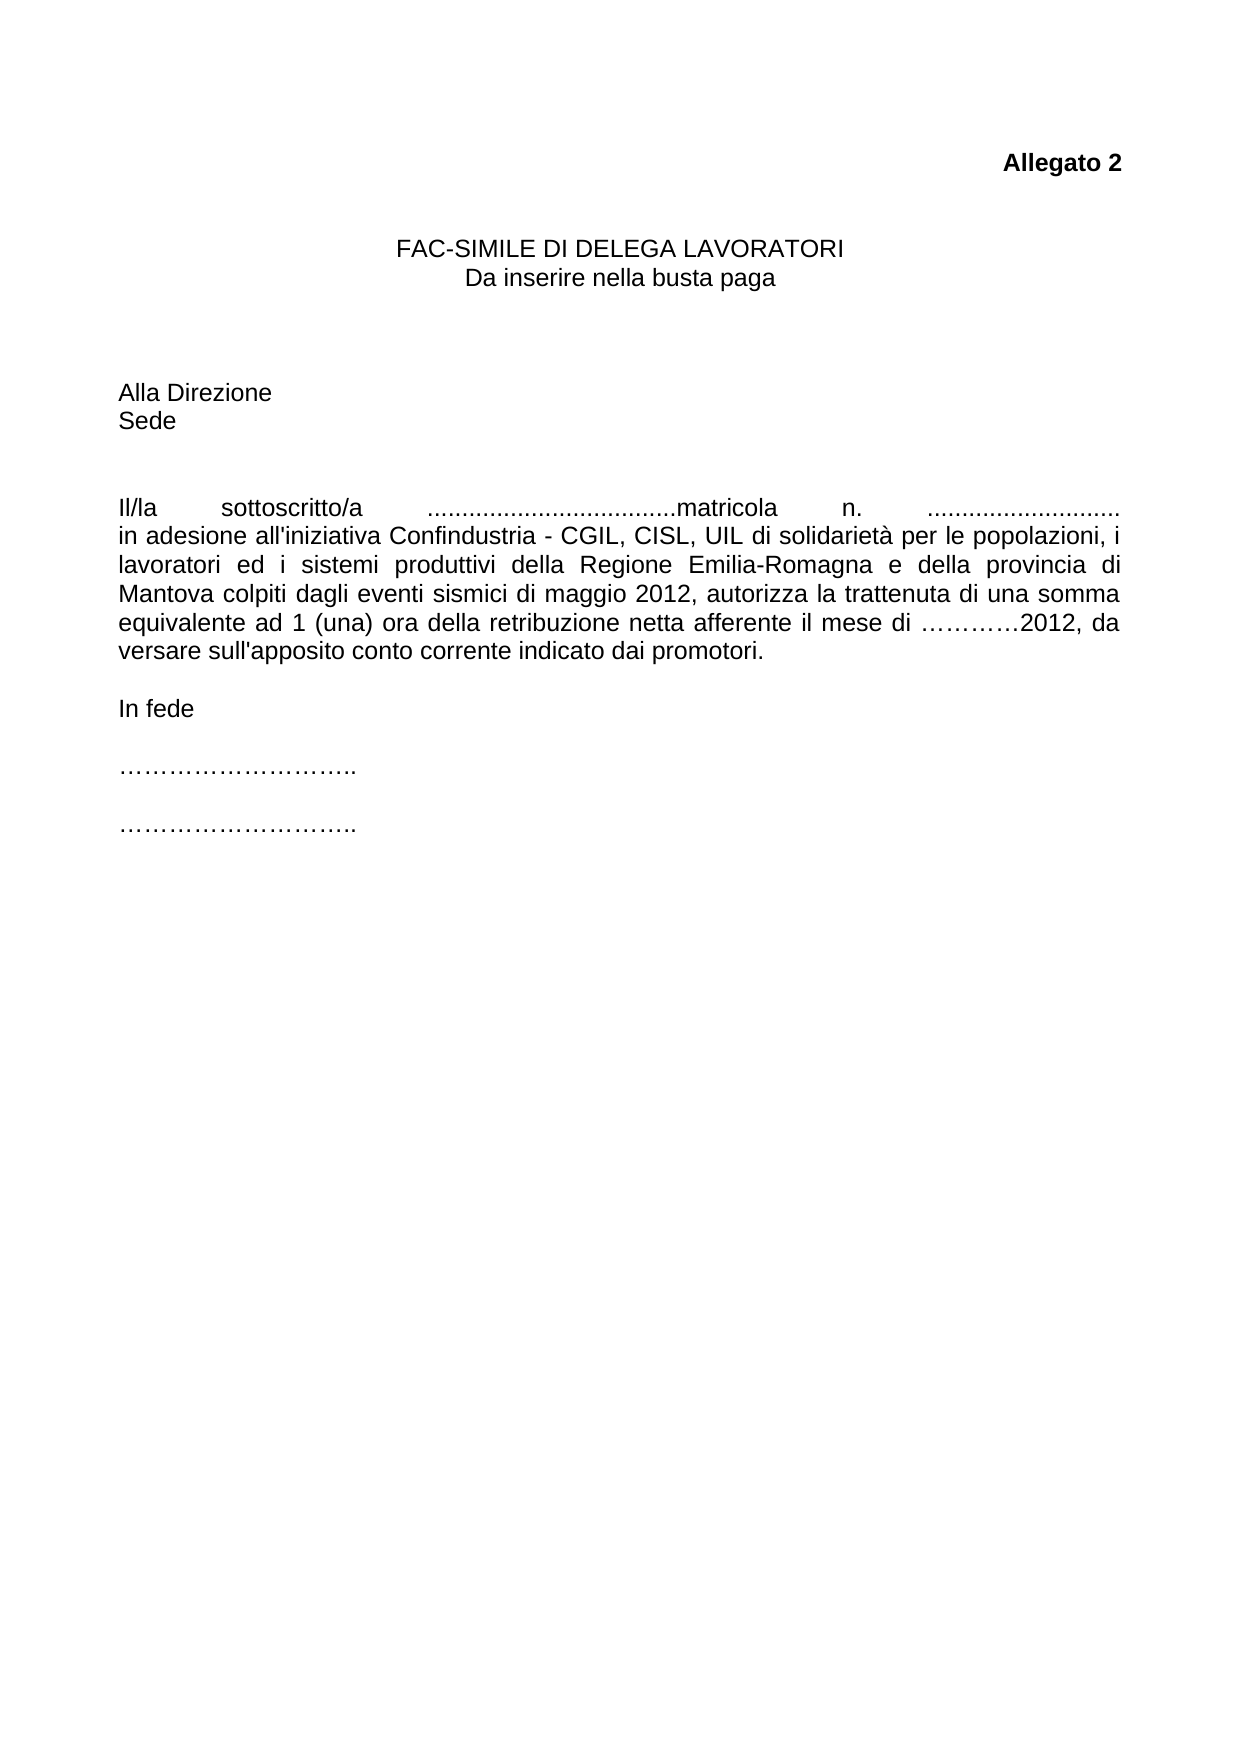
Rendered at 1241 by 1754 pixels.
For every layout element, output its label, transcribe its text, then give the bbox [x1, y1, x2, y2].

text ……………………….. [118, 751, 1122, 780]
text Il/la sottoscritto/a ....................................matricola n. ............................ in adesione all'iniziativa Confindustria - CGIL, CISL, UIL di solidarietà per le popolazioni, i lavoratori ed i sistemi produttivi della Regione Emilia-Romagna e della provincia di Mantova colpiti dagli eventi sismici di maggio 2012, autorizza la trattenuta di una somma equivalente ad 1 (una) ora della retribuzione netta afferente il mese di …………2012, da versare sull'apposito conto corrente indicato dai promotori. [118, 493, 1122, 665]
text Alla Direzione [118, 349, 1122, 406]
text Sede [118, 406, 1122, 435]
text Da inserire nella busta paga [118, 263, 1122, 291]
text ……………………….. [118, 809, 1122, 838]
text Allegato 2 [118, 148, 1122, 176]
text In fede [118, 694, 1122, 723]
text FAC-SIMILE DI DELEGA LAVORATORI [118, 234, 1122, 263]
